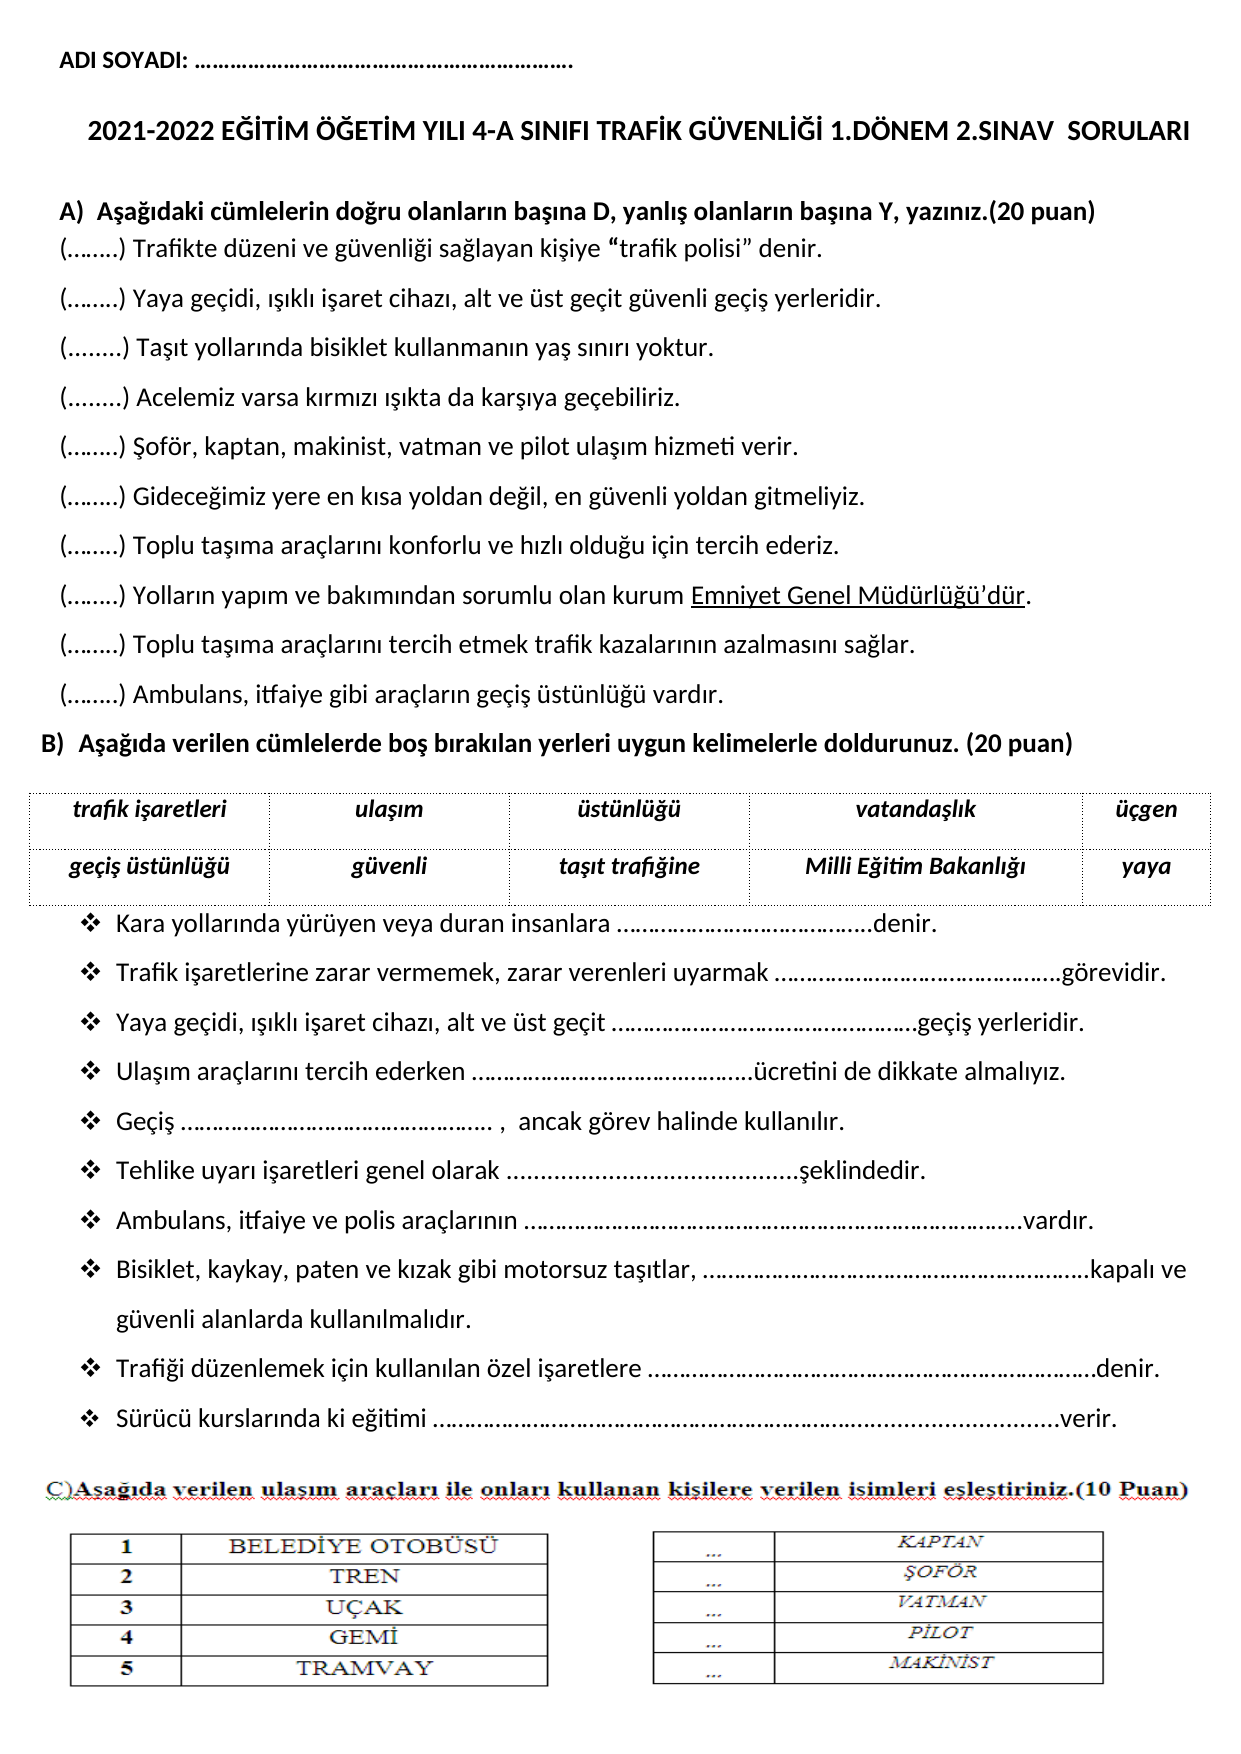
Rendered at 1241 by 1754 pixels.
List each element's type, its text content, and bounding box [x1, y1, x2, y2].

text (……..) Şoför, kaptan, makinist, vatman ve pilot ulaşım hizmeti verir. [59, 429, 1226, 463]
picture [40, 1475, 1200, 1690]
table_cell güvenli [269, 849, 509, 905]
text (........) Taşıt yollarında bisiklet kullanmanın yaş sınırı yoktur. [59, 331, 1226, 364]
table_header Aşağıda verilen cümlelerde boş bırakılan yerleri uygun kelimelerle doldurunuz. (20 puan) [30, 726, 1211, 792]
table_cell üçgen [1082, 793, 1211, 849]
table_cell Kara yollarında yürüyen veya duran insanlara …………………………………..denir. Trafik işaretlerine zarar vermemek, zarar verenleri uyarmak ……………………………………….görevidir. Yaya geçidi, ışıklı işaret cihazı, alt ve üst geçit ……………………………….…………geçiş yerleridir. Ulaşım araçlarını tercih ederken …………………………….………..ücretini de dikkate almalıyız. Geçiş ………………………………………….. , ancak görev halinde kullanılır. Tehlike uyarı işaretleri genel olarak ...........................................şeklindedir. Ambulans, itfaiye ve polis araçlarının ……………………………………………………………………..vardır. Bisiklet, kaykay, paten ve kızak gibi motorsuz taşıtlar, ……………………………………………………..kapalı ve güvenli alanlarda kullanılmalıdır. Trafiği düzenlemek için kullanılan özel işaretlere ………………………………………………………………denir. Sürücü kurslarında ki eğitimi ………………………………………………………….…............................verir. [30, 905, 1211, 1447]
table_cell ulaşım [269, 793, 509, 849]
text 2021-2022 EĞİTİM ÖĞETİM YILI 4-A SINIFI TRAFİK GÜVENLİĞİ 1.DÖNEM 2.SINAV SORULARI [59, 112, 1226, 147]
table_cell taşıt trafiğine [509, 849, 749, 905]
text (……..) Yolların yapım ve bakımından sorumlu olan kurum Emniyet Genel Müdürlüğü’dür. [59, 578, 1226, 611]
text (……..) Toplu taşıma araçlarını konforlu ve hızlı olduğu için tercih ederiz. [59, 528, 1226, 562]
text ADI SOYADI: ………………………………………………………. [59, 44, 1226, 75]
text (……..) Trafikte düzeni ve güvenliği sağlayan kişiye “trafik polisi” denir. [59, 232, 1226, 265]
text (……..) Toplu taşıma araçlarını tercih etmek trafik kazalarının azalmasını sağlar. [59, 627, 1226, 661]
text (……..) Gideceğimiz yere en kısa yoldan değil, en güvenli yoldan gitmeliyiz. [59, 479, 1226, 512]
table_cell trafik işaretleri [30, 793, 269, 849]
table_cell yaya [1082, 849, 1211, 905]
text (……..) Yaya geçidi, ışıklı işaret cihazı, alt ve üst geçit güvenli geçiş yerleridir. [59, 281, 1226, 314]
table_cell üstünlüğü [509, 793, 749, 849]
list Aşağıdaki cümlelerin doğru olanların başına D, yanlış olanların başına Y, yazınız.(20 puan) [59, 194, 1226, 227]
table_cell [30, 1447, 1211, 1718]
text (……..) Ambulans, itfaiye gibi araçların geçiş üstünlüğü vardır. [59, 677, 1226, 710]
text (........) Acelemiz varsa kırmızı ışıkta da karşıya geçebiliriz. [59, 380, 1226, 413]
table_cell geçiş üstünlüğü [30, 849, 269, 905]
table_cell vatandaşlık [749, 793, 1082, 849]
table_cell Milli Eğitim Bakanlığı [749, 849, 1082, 905]
